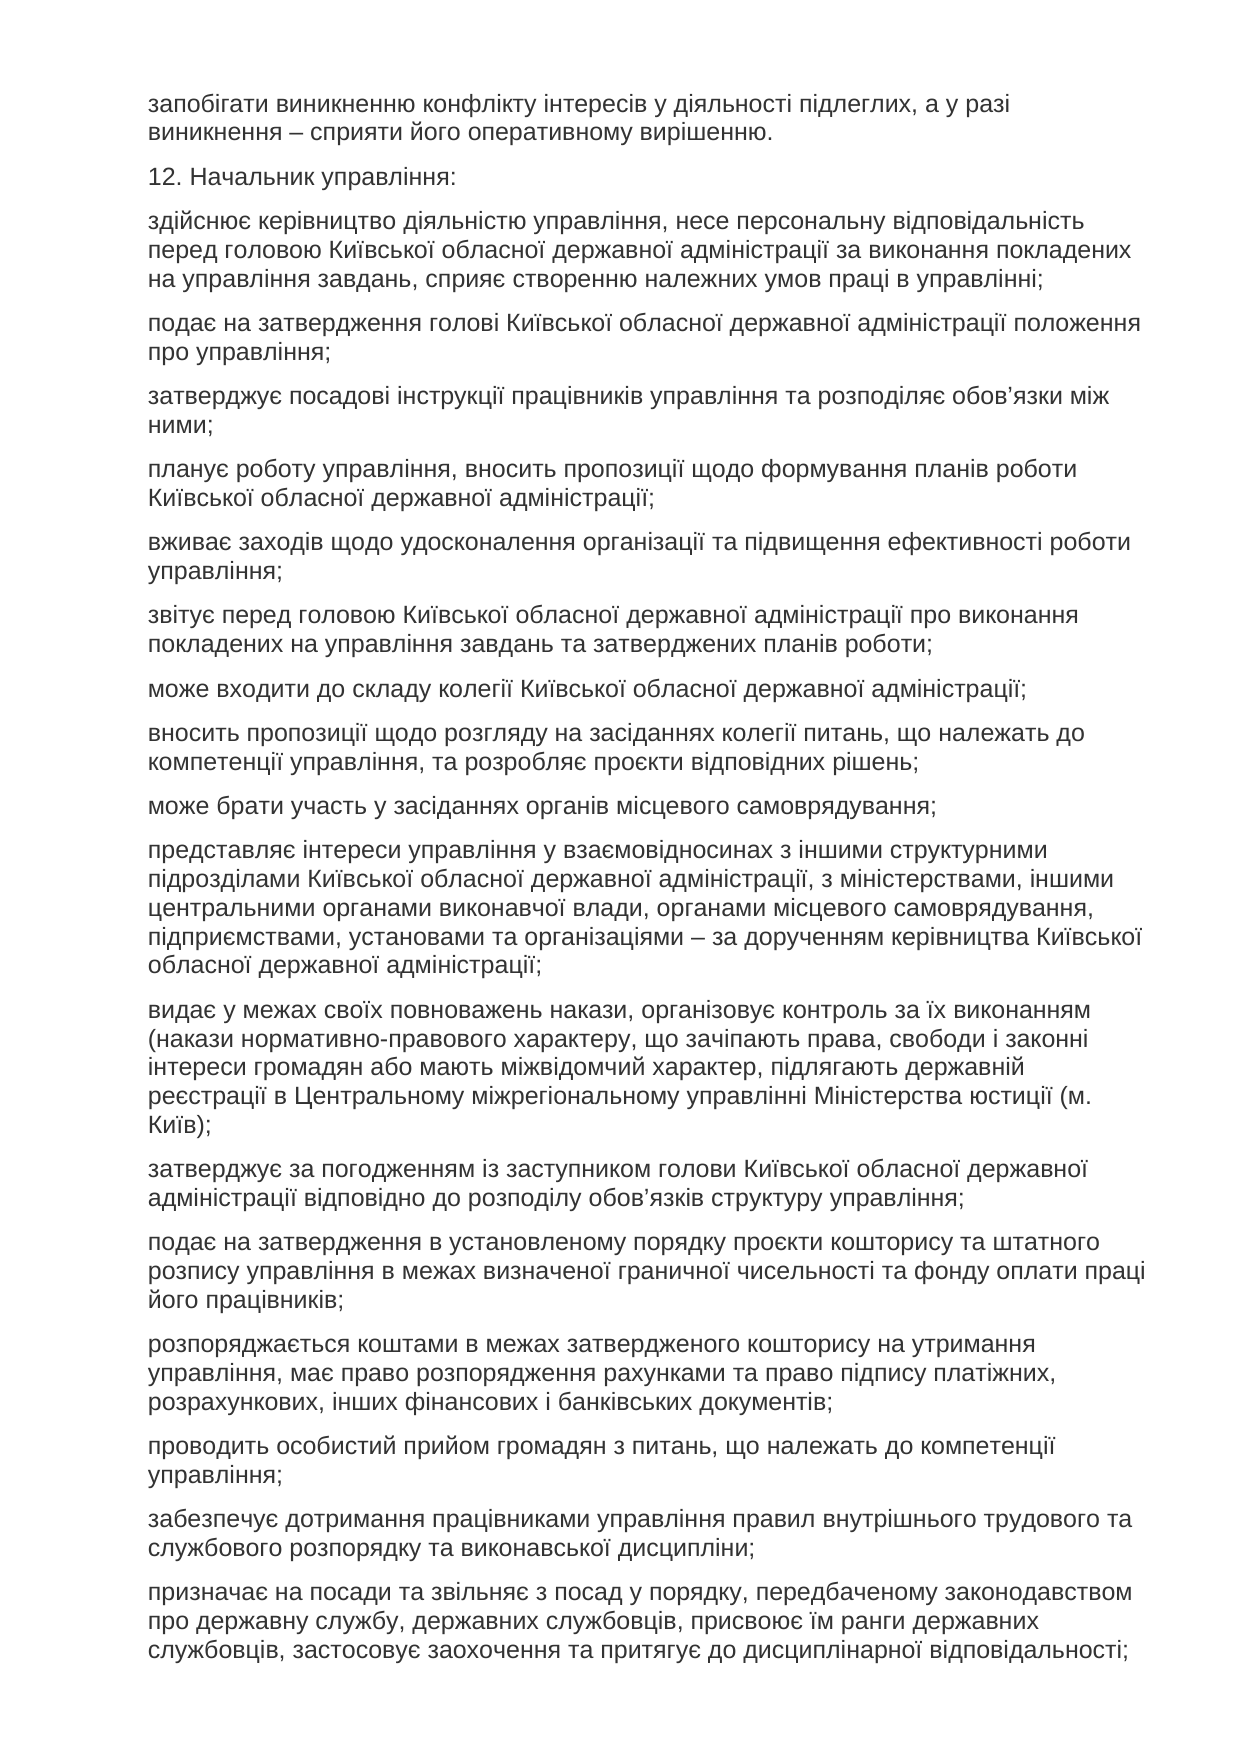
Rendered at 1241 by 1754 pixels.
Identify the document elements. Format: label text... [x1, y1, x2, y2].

text може брати участь у засіданнях органів місцевого самоврядування; [148, 791, 1152, 820]
text здійснює керівництво діяльністю управління, несе персональну відповідальність перед головою Київської обласної державної адміністрації за виконання покладених на управління завдань, сприяє створенню належних умов праці в управлінні; [148, 206, 1152, 292]
text подає на затвердження голові Київської обласної державної адміністрації положення про управління; [148, 308, 1152, 365]
text призначає на посади та звільняє з посад у порядку, передбаченому законодавством про державну службу, державних службовців, присвоює їм ранги державних службовців, застосовує заохочення та притягує до дисциплінарної відповідальності; [148, 1577, 1152, 1663]
text вносить пропозиції щодо розгляду на засіданнях колегії питань, що належать до компетенції управління, та розробляє проєкти відповідних рішень; [148, 718, 1152, 775]
text забезпечує дотримання працівниками управління правил внутрішнього трудового та службового розпорядку та виконавської дисципліни; [148, 1504, 1152, 1562]
text представляє інтереси управління у взаємовідносинах з іншими структурними підрозділами Київської обласної державної адміністрації, з міністерствами, іншими центральними органами виконавчої влади, органами місцевого самоврядування, підприємствами, установами та організаціями – за дорученням керівництва Київської обласної державної адміністрації; [148, 835, 1152, 979]
text розпоряджається коштами в межах затвердженого кошторису на утримання управління, має право розпорядження рахунками та право підпису платіжних, розрахункових, інших фінансових і банківських документів; [148, 1329, 1152, 1415]
text 12. Начальник управління: [148, 162, 1152, 190]
text проводить особистий прийом громадян з питань, що належать до компетенції управління; [148, 1431, 1152, 1488]
text може входити до складу колегії Київської обласної державної адміністрації; [148, 673, 1152, 702]
text запобігати виникненню конфлікту інтересів у діяльності підлеглих, а у разі виникнення – сприяти його оперативному вирішенню. [148, 88, 1152, 146]
text планує роботу управління, вносить пропозиції щодо формування планів роботи Київської обласної державної адміністрації; [148, 454, 1152, 512]
text видає у межах своїх повноважень накази, організовує контроль за їх виконанням (накази нормативно-правового характеру, що зачіпають права, свободи і законні інтереси громадян або мають міжвідомчий характер, підлягають державній реєстрації в Центральному міжрегіональному управлінні Міністерства юстиції (м. Київ); [148, 995, 1152, 1138]
text затверджує посадові інструкції працівників управління та розподіляє обов’язки між ними; [148, 381, 1152, 438]
text подає на затвердження в установленому порядку проєкти кошторису та штатного розпису управління в межах визначеної граничної чисельності та фонду оплати праці його працівників; [148, 1227, 1152, 1313]
text затверджує за погодженням із заступником голови Київської обласної державної адміністрації відповідно до розподілу обов’язків структуру управління; [148, 1154, 1152, 1212]
text звітує перед головою Київської обласної державної адміністрації про виконання покладених на управління завдань та затверджених планів роботи; [148, 600, 1152, 658]
text вживає заходів щодо удосконалення організації та підвищення ефективності роботи управління; [148, 527, 1152, 585]
